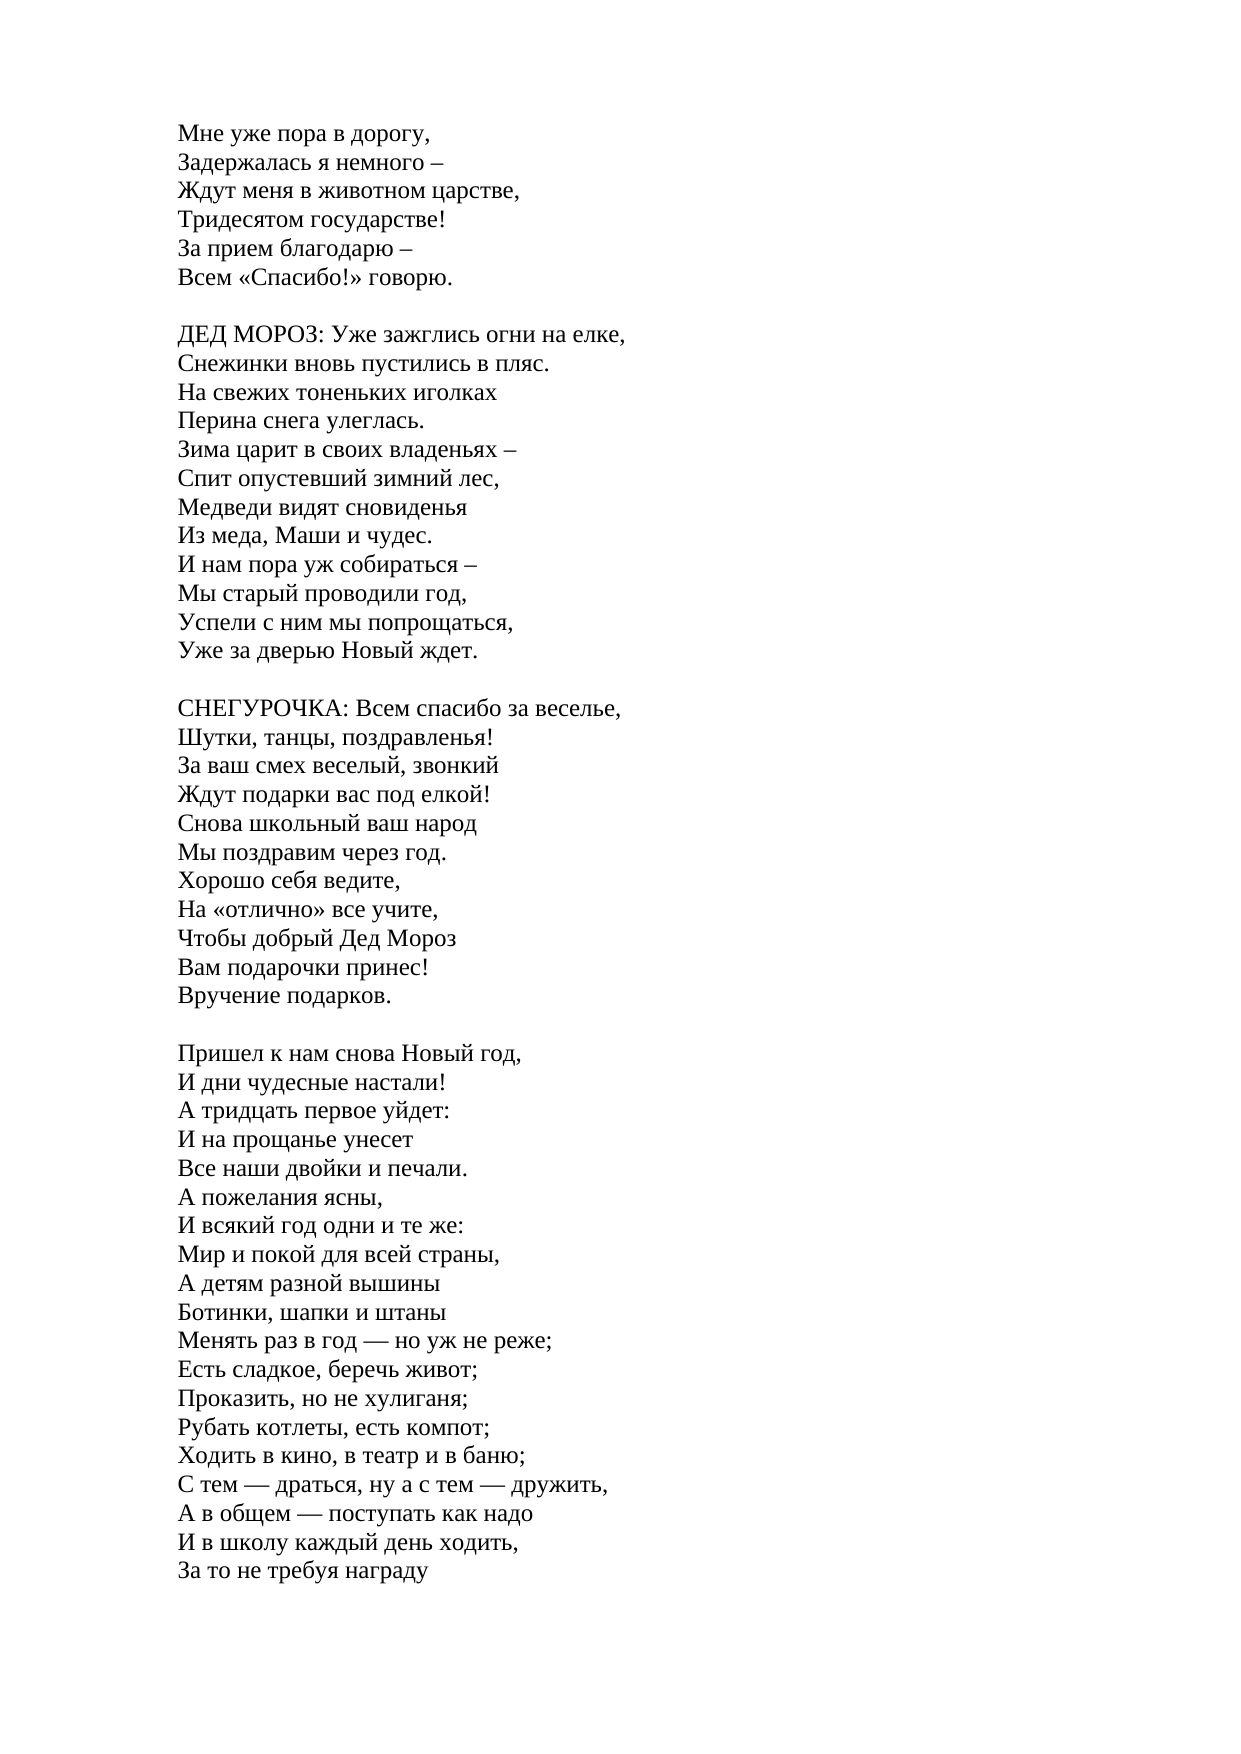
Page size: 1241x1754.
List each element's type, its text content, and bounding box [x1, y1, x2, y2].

text Пришел к нам снова Новый год, И дни чудесные настали! А тридцать первое уйдет: И на прощанье унесет Все наши двойки и печали. А пожелания ясны, И всякий год одни и те же: Мир и покой для всей страны, А детям разной вышины Ботинки, шапки и штаны Менять раз в год — но уж не реже; Есть сладкое, беречь живот; Проказить, но не хулиганя; Рубать котлеты, есть компот; Ходить в кино, в театр и в баню; С тем — драться, ну а с тем — дружить, А в общем — поступать как надо И в школу каждый день ходить, За то не требуя награду [177, 1009, 1152, 1584]
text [177, 118, 1152, 1009]
